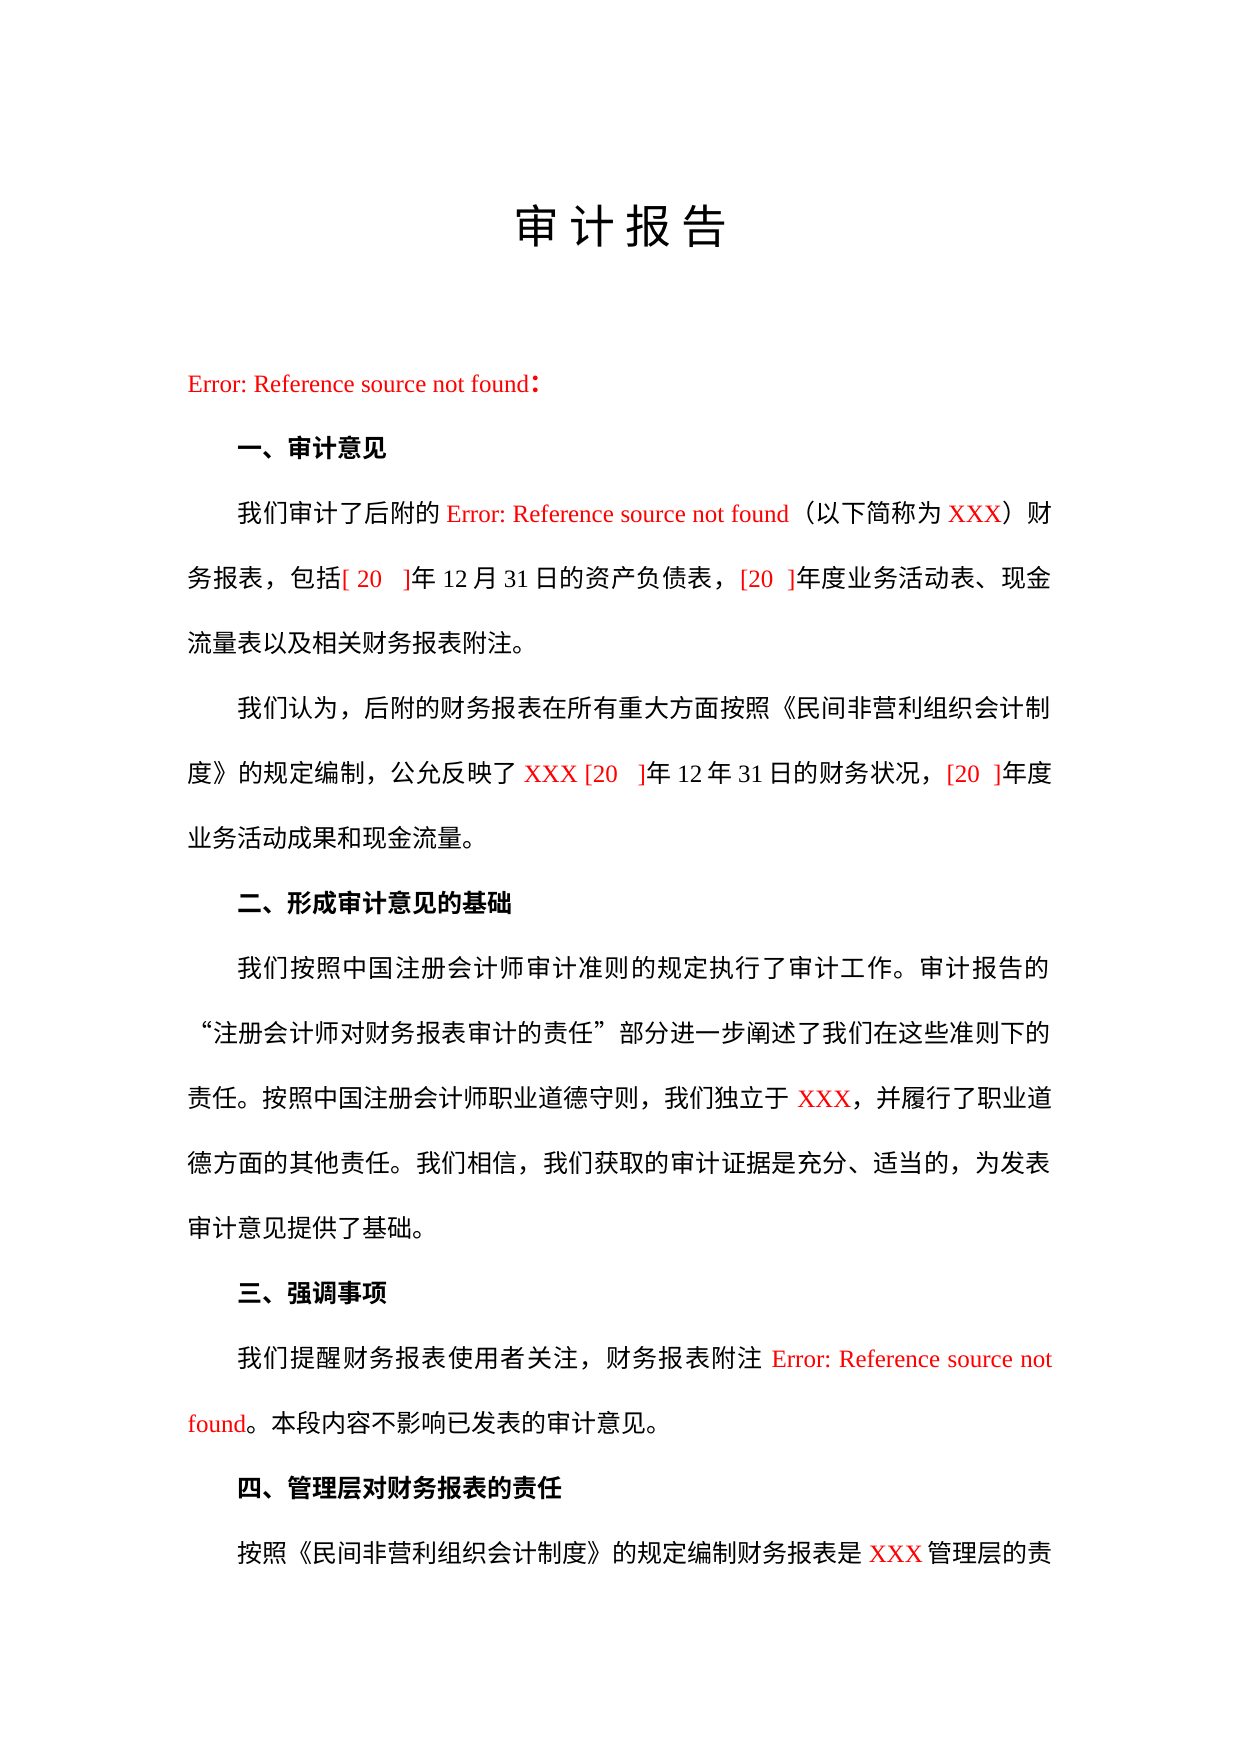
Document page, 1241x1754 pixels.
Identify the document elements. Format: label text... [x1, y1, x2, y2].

text 一、审计意见 [187, 414, 1053, 479]
text 我们认为，后附的财务报表在所有重大方面按照《民间非营利组织会计制度》的规定编制，公允反映了XXX [20 ]年12年31日的财务状况，[20 ]年度业务活动成果和现金流量。 [187, 674, 1053, 869]
text 三、强调事项 [187, 1259, 1053, 1324]
text 四、管理层对财务报表的责任 [187, 1454, 1053, 1519]
text 我们按照中国注册会计师审计准则的规定执行了审计工作。审计报告的“注册会计师对财务报表审计的责任”部分进一步阐述了我们在这些准则下的责任。按照中国注册会计师职业道德守则，我们独立于XXX，并履行了职业道德方面的其他责任。我们相信，我们获取的审计证据是充分、适当的，为发表审计意见提供了基础。 [187, 934, 1053, 1259]
text 审 计 报 告 [187, 174, 1053, 272]
text 二、形成审计意见的基础 [187, 869, 1053, 934]
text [187, 1519, 1053, 1584]
